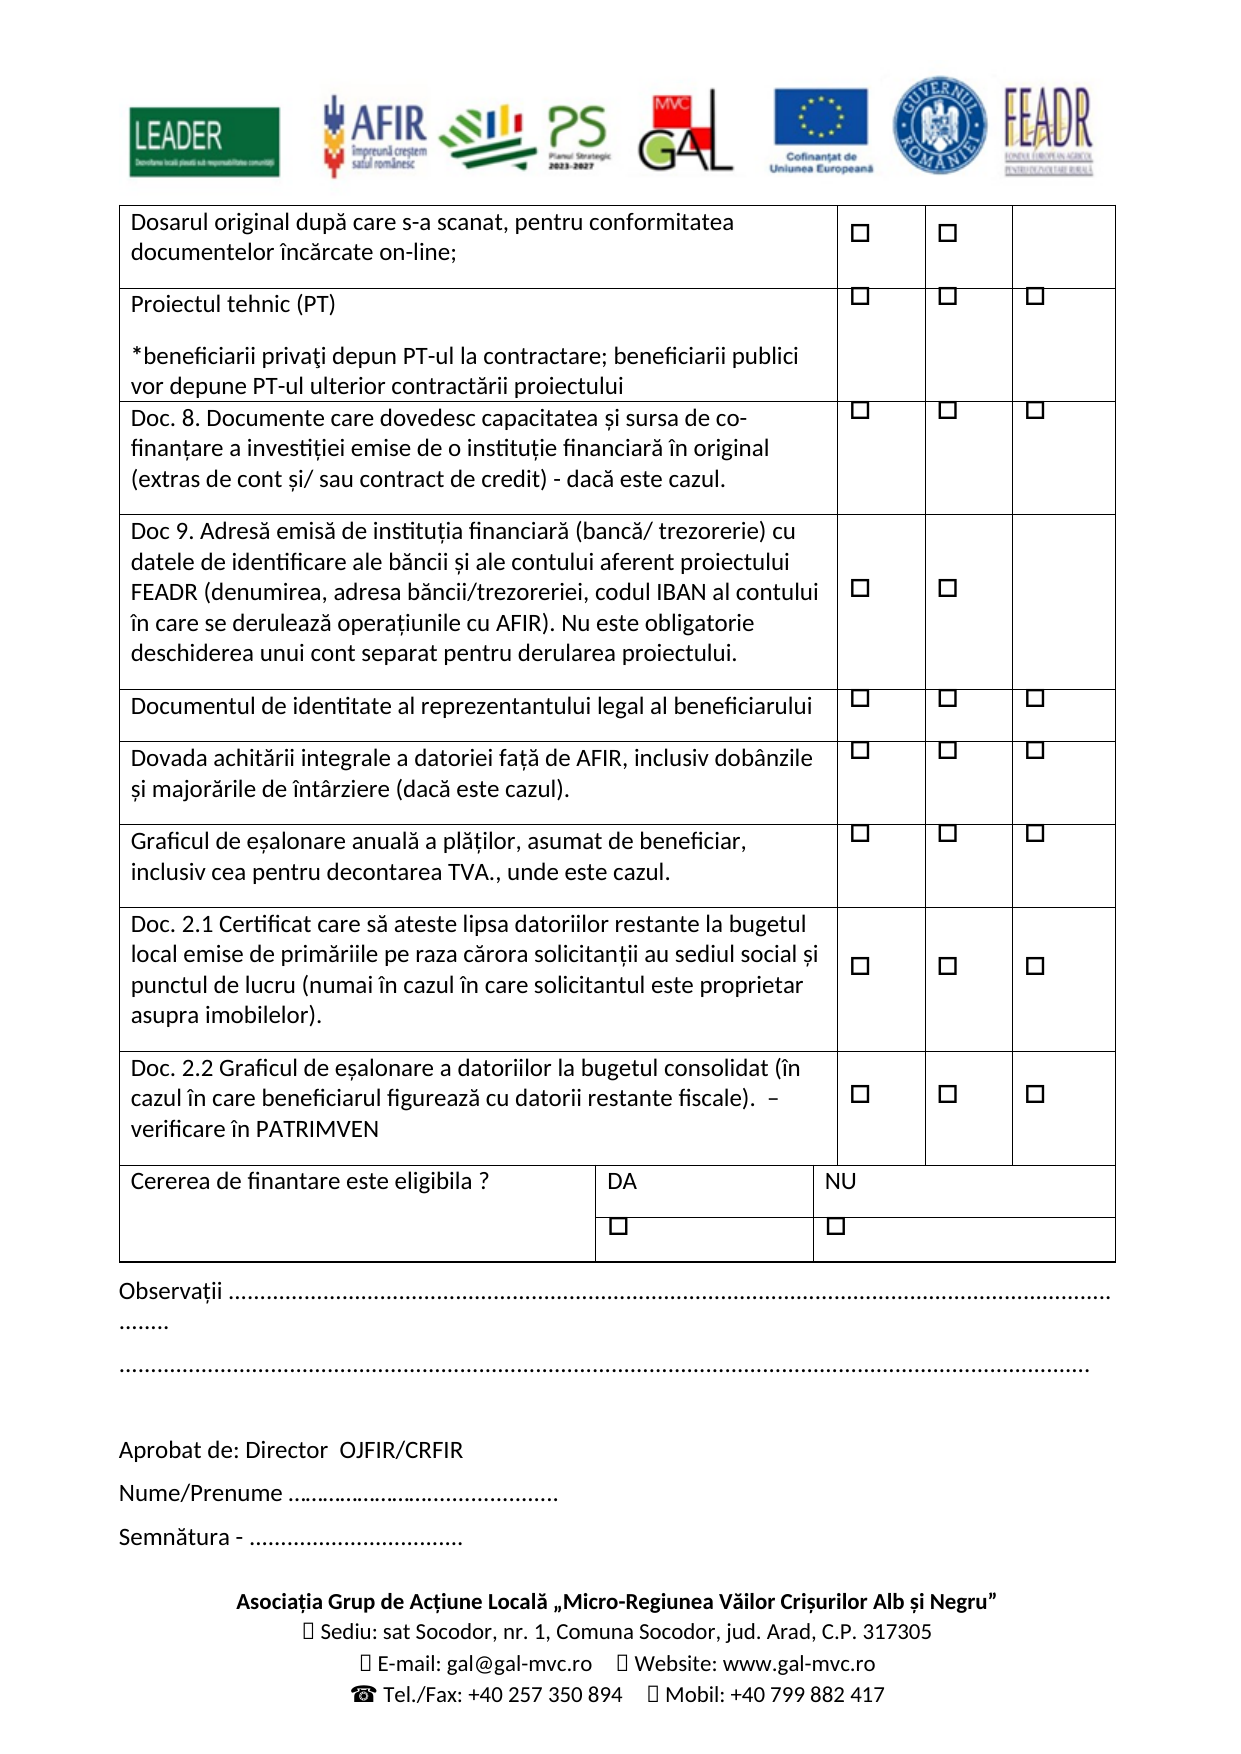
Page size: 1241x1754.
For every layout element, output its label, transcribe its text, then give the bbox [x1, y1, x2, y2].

table_cell Cererea de finantare este eligibila ? [120, 1166, 595, 1261]
table_cell [1013, 908, 1115, 1051]
table_cell [1013, 690, 1115, 741]
table_cell [838, 742, 925, 824]
text Semnătura - .................................. [119, 1521, 1116, 1551]
table_cell [596, 1218, 813, 1261]
table_cell Dosarul original după care s-a scanat, pentru conformitatea documentelor încărcate on-line; [120, 206, 837, 287]
table_cell [838, 402, 925, 514]
table_cell NU [814, 1166, 1115, 1217]
table_cell [926, 515, 1012, 689]
table_cell [814, 1218, 1115, 1261]
text Observaţii .................................................................................................................................................... [119, 1275, 1116, 1336]
table_cell [1013, 289, 1115, 401]
table_cell [1013, 402, 1115, 514]
table_cell Proiectul tehnic (PT) *beneficiarii privaţi depun PT-ul la contractare; beneficiarii publici vor depune PT-ul ulterior contractării proiectului [120, 289, 837, 401]
picture [118, 60, 1116, 205]
table_cell [1013, 825, 1115, 907]
table_cell [838, 825, 925, 907]
table_cell [838, 908, 925, 1051]
table_cell [1013, 206, 1115, 287]
table_cell [1013, 515, 1115, 689]
table_cell DA [596, 1166, 813, 1217]
text Nume/Prenume ……………………..................... [119, 1478, 1116, 1508]
table_cell [838, 515, 925, 689]
table_cell [926, 690, 1012, 741]
table_cell [926, 1052, 1012, 1164]
table_cell [926, 206, 1012, 287]
text .......................................................................................................................................................... [119, 1348, 1116, 1379]
table_cell [838, 1052, 925, 1164]
table_cell [926, 402, 1012, 514]
table_cell [926, 289, 1012, 401]
table_cell Doc. 2.1 Certificat care să ateste lipsa datoriilor restante la bugetul local emise de primăriile pe raza cărora solicitanții au sediul social și punctul de lucru (numai în cazul în care solicitantul este proprietar asupra imobilelor). [120, 908, 837, 1051]
table_cell [838, 289, 925, 401]
text Aprobat de: Director OJFIR/CRFIR [119, 1434, 1116, 1465]
table_cell [926, 742, 1012, 824]
table_cell Doc. 8. Documente care dovedesc capacitatea şi sursa de co-finanţare a investiţiei emise de o instituţie financiară în original (extras de cont şi/ sau contract de credit) - dacă este cazul. [120, 402, 837, 514]
table_cell Doc 9. Adresă emisă de instituția financiară (bancă/ trezorerie) cu datele de identificare ale băncii şi ale contului aferent proiectului FEADR (denumirea, adresa băncii/trezoreriei, codul IBAN al contului în care se derulează operaţiunile cu AFIR). Nu este obligatorie deschiderea unui cont separat pentru derularea proiectului. [120, 515, 837, 689]
table_cell Graficul de eşalonare anuală a plăților, asumat de beneficiar, inclusiv cea pentru decontarea TVA., unde este cazul. [120, 825, 837, 907]
table_cell [926, 825, 1012, 907]
table_cell [926, 908, 1012, 1051]
table_cell [1013, 742, 1115, 824]
table_cell [838, 206, 925, 287]
table_cell Doc. 2.2 Graficul de eșalonare a datoriilor la bugetul consolidat (în cazul în care beneficiarul figurează cu datorii restante fiscale). – verificare în PATRIMVEN [120, 1052, 837, 1164]
table_cell Documentul de identitate al reprezentantului legal al beneficiarului [120, 690, 837, 741]
table_cell [838, 690, 925, 741]
table_cell Dovada achitării integrale a datoriei față de AFIR, inclusiv dobânzile și majorările de întârziere (dacă este cazul). [120, 742, 837, 824]
table_cell [1013, 1052, 1115, 1164]
